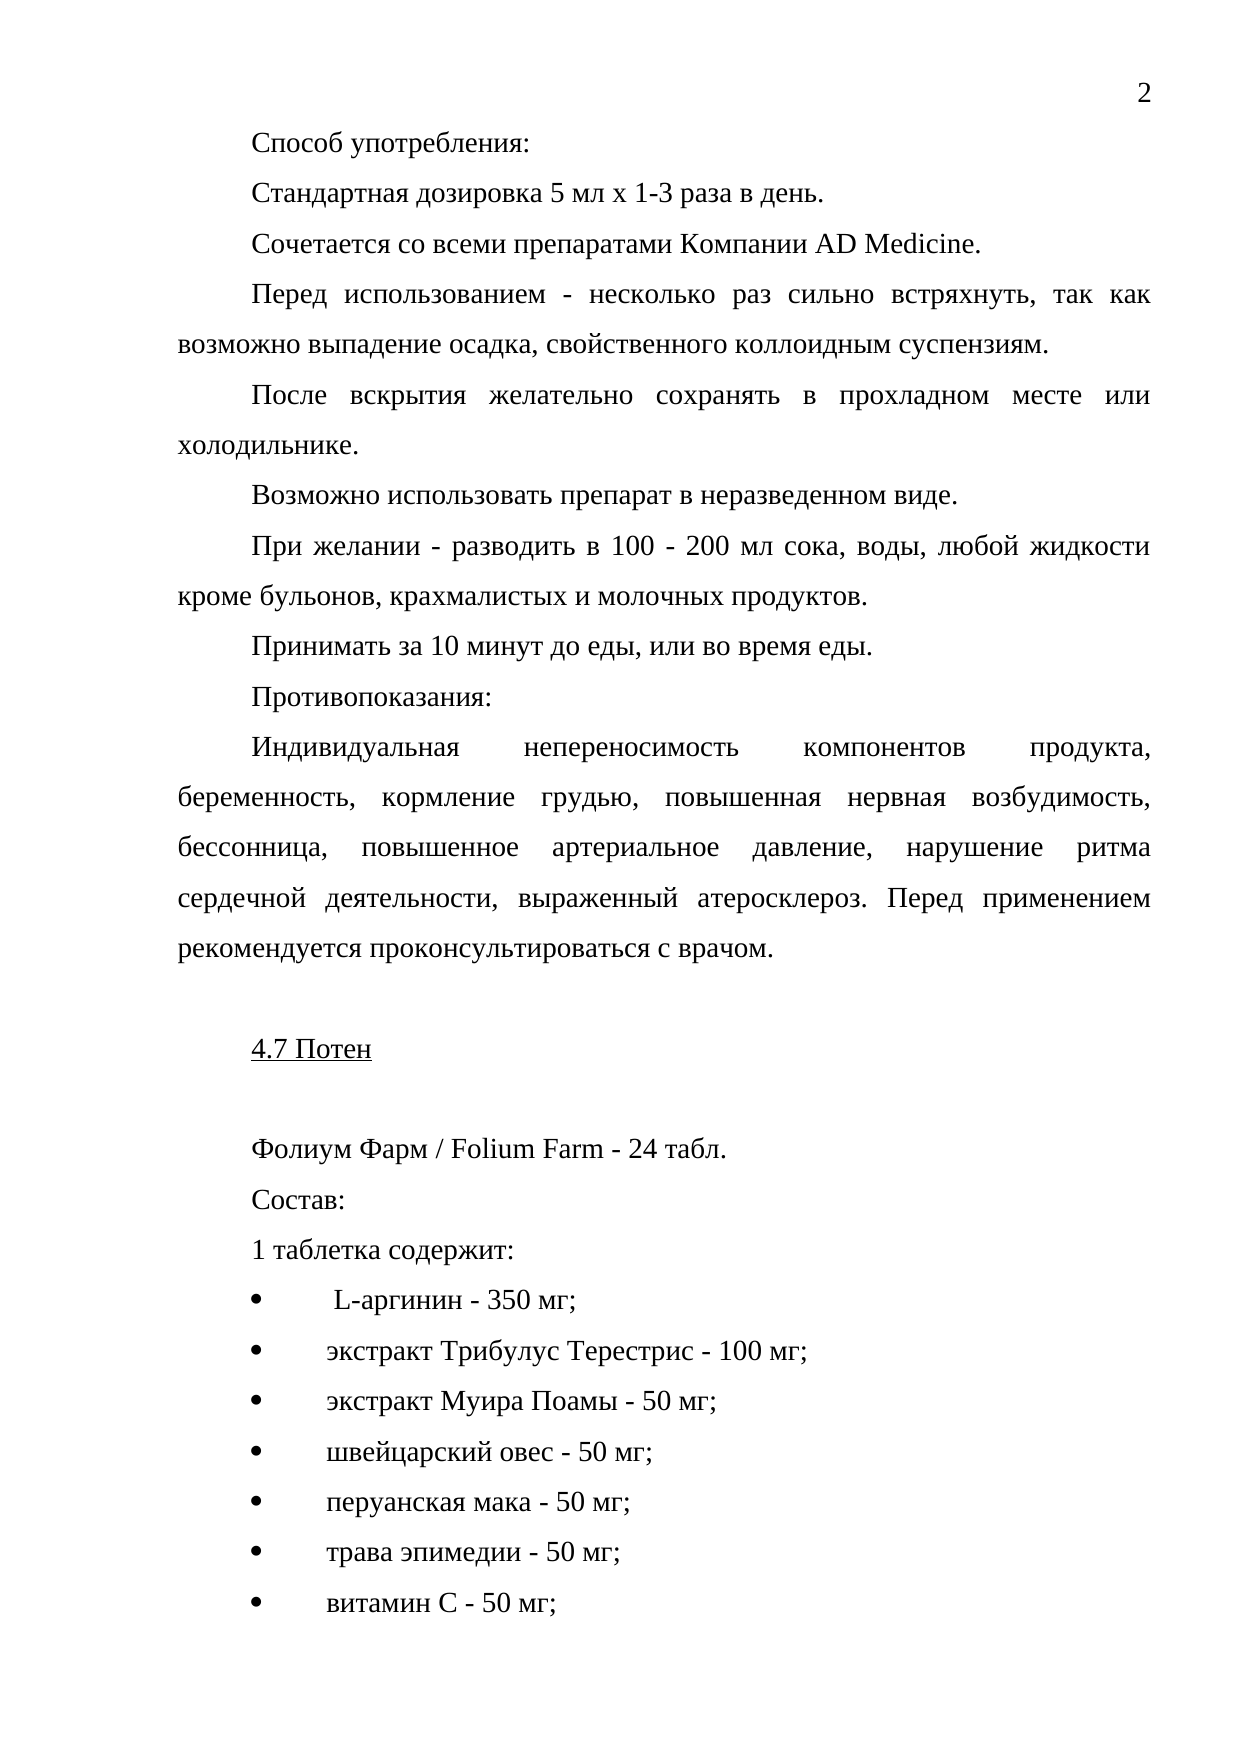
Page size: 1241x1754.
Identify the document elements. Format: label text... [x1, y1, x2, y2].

text Индивидуальная непереносимость компонентов продукта, беременность, кормление грудью, повышенная нервная возбудимость, бессонница, повышенное артериальное давление, нарушение ритма сердечной деятельности, выраженный атеросклероз. Перед применением рекомендуется проконсультироваться с врачом. [177, 729, 1152, 964]
text Противопоказания: [177, 679, 1152, 712]
text Фолиум Фарм / Folium Farm - 24 табл. [177, 1131, 1152, 1165]
text Состав: [177, 1182, 1152, 1215]
list швейцарский овес - 50 мг; [177, 1434, 1152, 1467]
list витамин С - 50 мг; [177, 1585, 1152, 1618]
text Возможно использовать препарат в неразведенном виде. [177, 477, 1152, 511]
text Перед использованием - несколько раз сильно встряхнуть, так как возможно выпадение осадка, свойственного коллоидным суспензиям. [177, 276, 1152, 360]
list перуанская мака - 50 мг; [177, 1484, 1152, 1518]
text 1 таблетка содержит: [177, 1232, 1152, 1266]
text Способ употребления: [177, 125, 1152, 159]
text Сочетается со всеми препаратами Компании AD Medicine. [177, 226, 1152, 259]
subtitle 4.7 Потен [177, 1031, 1152, 1064]
list трава эпимедии - 50 мг; [177, 1534, 1152, 1568]
text Стандартная дозировка 5 мл х 1-3 раза в день. [177, 176, 1152, 209]
text Принимать за 10 минут до еды, или во время еды. [177, 628, 1152, 662]
text При желании - разводить в 100 - 200 мл сока, воды, любой жидкости кроме бульонов, крахмалистых и молочных продуктов. [177, 528, 1152, 612]
list L-аргинин - 350 мг; [177, 1282, 1152, 1316]
list экстракт Трибулус Терестрис - 100 мг; [177, 1333, 1152, 1366]
text После вскрытия желательно сохранять в прохладном месте или холодильнике. [177, 377, 1152, 461]
list экстракт Муира Поамы - 50 мг; [177, 1383, 1152, 1417]
